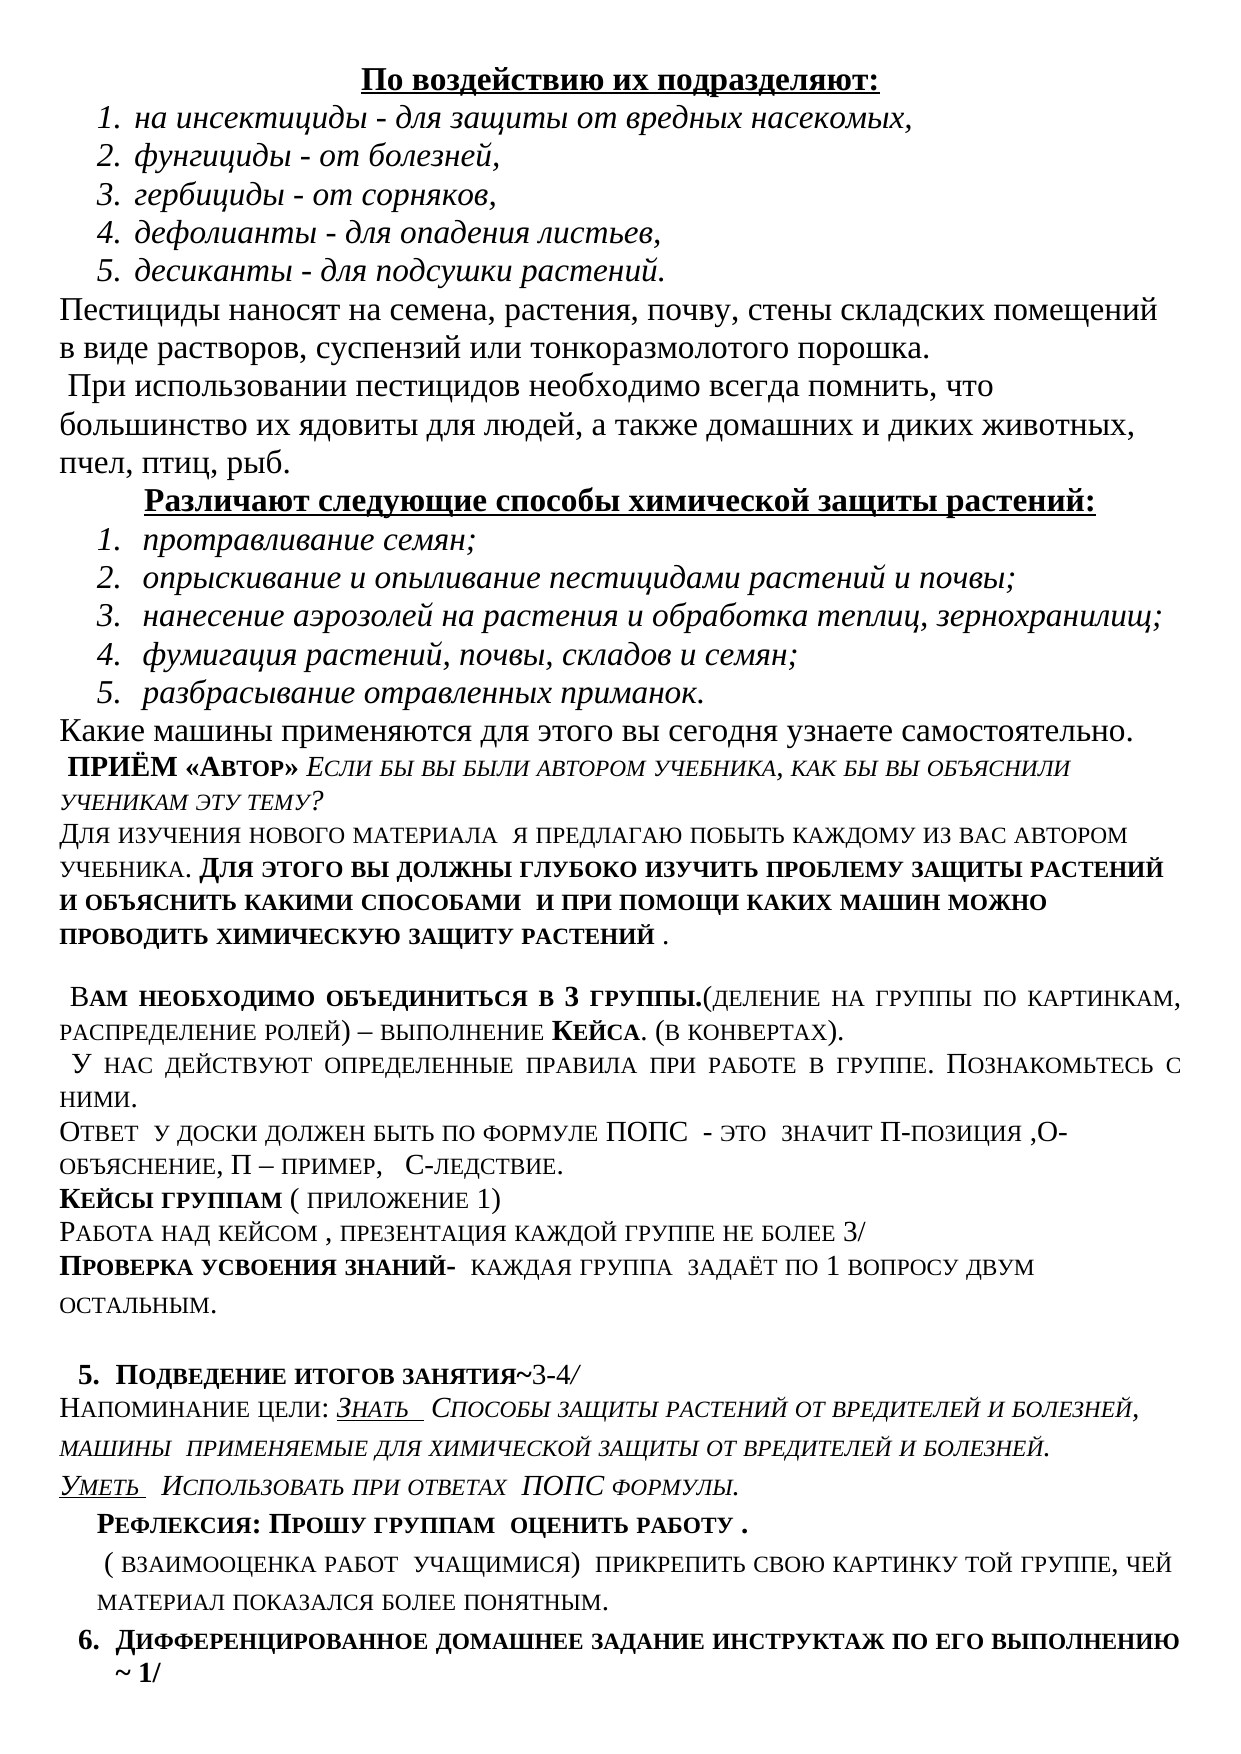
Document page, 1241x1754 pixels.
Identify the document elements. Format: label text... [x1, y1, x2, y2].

list Дифференцированное домашнее задание инструктаж по его выполнению ~ 1/ [78, 1622, 1181, 1689]
list Подведение итогов занятия~3-4/ [78, 1357, 1181, 1391]
list фунгициды - от болезней, [97, 136, 1181, 174]
text Вам необходимо объединиться в 3 группы.(деление на группы по картинкам, распределение ролей) – выполнение Кейса. (в конвертах). [59, 979, 1181, 1047]
list протравливание семян; [97, 519, 1181, 557]
list десиканты - для подсушки растений. [97, 251, 1181, 289]
text Работа над кейсом , презентация каждой группе не более 3/ [59, 1214, 1181, 1248]
text Проверка усвоения знаний- каждая группа задаёт по 1 вопросу двум остальным. [59, 1248, 1181, 1320]
list гербициды - от сорняков, [97, 174, 1181, 212]
text По воздействию их подразделяют: [59, 59, 1181, 97]
list разбрасывание отравленных приманок. [97, 672, 1181, 711]
text Кейсы группам ( приложение 1) [59, 1181, 1181, 1214]
text Уметь Использовать при ответах ПОПС формулы. [59, 1468, 1181, 1501]
text ПРИЁМ «Автор» Если бы вы были автором учебника, как бы вы объяснили ученикам эту тему? [59, 749, 1181, 816]
text Ответ у доски должен быть по формуле ПОПС - это значит П-позиция ,О-объяснение, П – пример, С-ледствие. [59, 1114, 1181, 1181]
text Пестициды наносят на семена, растения, почву, стены складских помещений в виде растворов, суспензий или тонкоразмолотого порошка. [59, 289, 1181, 366]
text Различают следующие способы химической защиты растений: [59, 481, 1181, 519]
text У нас действуют определенные правила при работе в группе. Познакомьтесь с ними. [59, 1047, 1181, 1114]
list опрыскивание и опыливание пестицидами растений и почвы; [97, 557, 1181, 596]
list нанесение аэрозолей на растения и обработка теплиц, зернохранилищ; [97, 596, 1181, 634]
text Напоминание цели: Знать Способы защиты растений от вредителей и болезней, машины применяемые для химической защиты от вредителей и болезней. [59, 1391, 1181, 1463]
text При использовании пестицидов необходимо всегда помнить, что большинство их ядовиты для людей, а также домашних и диких животных, пчел, птиц, рыб. [59, 366, 1181, 481]
text Какие машины применяются для этого вы сегодня узнаете самостоятельно. [59, 711, 1181, 749]
list фумигация растений, почвы, складов и семян; [97, 634, 1181, 672]
text Для изучения нового материала я предлагаю побыть каждому из вас автором учебника. Для этого вы должны глубоко изучить проблему защиты растений и объяснить какими способами и при помощи каких машин можно проводить химическую защиту растений . [59, 816, 1181, 950]
text Рефлексия: Прошу группам оценить работу . [97, 1506, 1181, 1540]
list на инсектициды - для защиты от вредных насекомых, [97, 97, 1181, 136]
list дефолианты - для опадения листьев, [97, 212, 1181, 251]
text ( взаимооценка работ учащимися) прикрепить свою картинку той группе, чей материал показался более понятным. [97, 1545, 1181, 1617]
